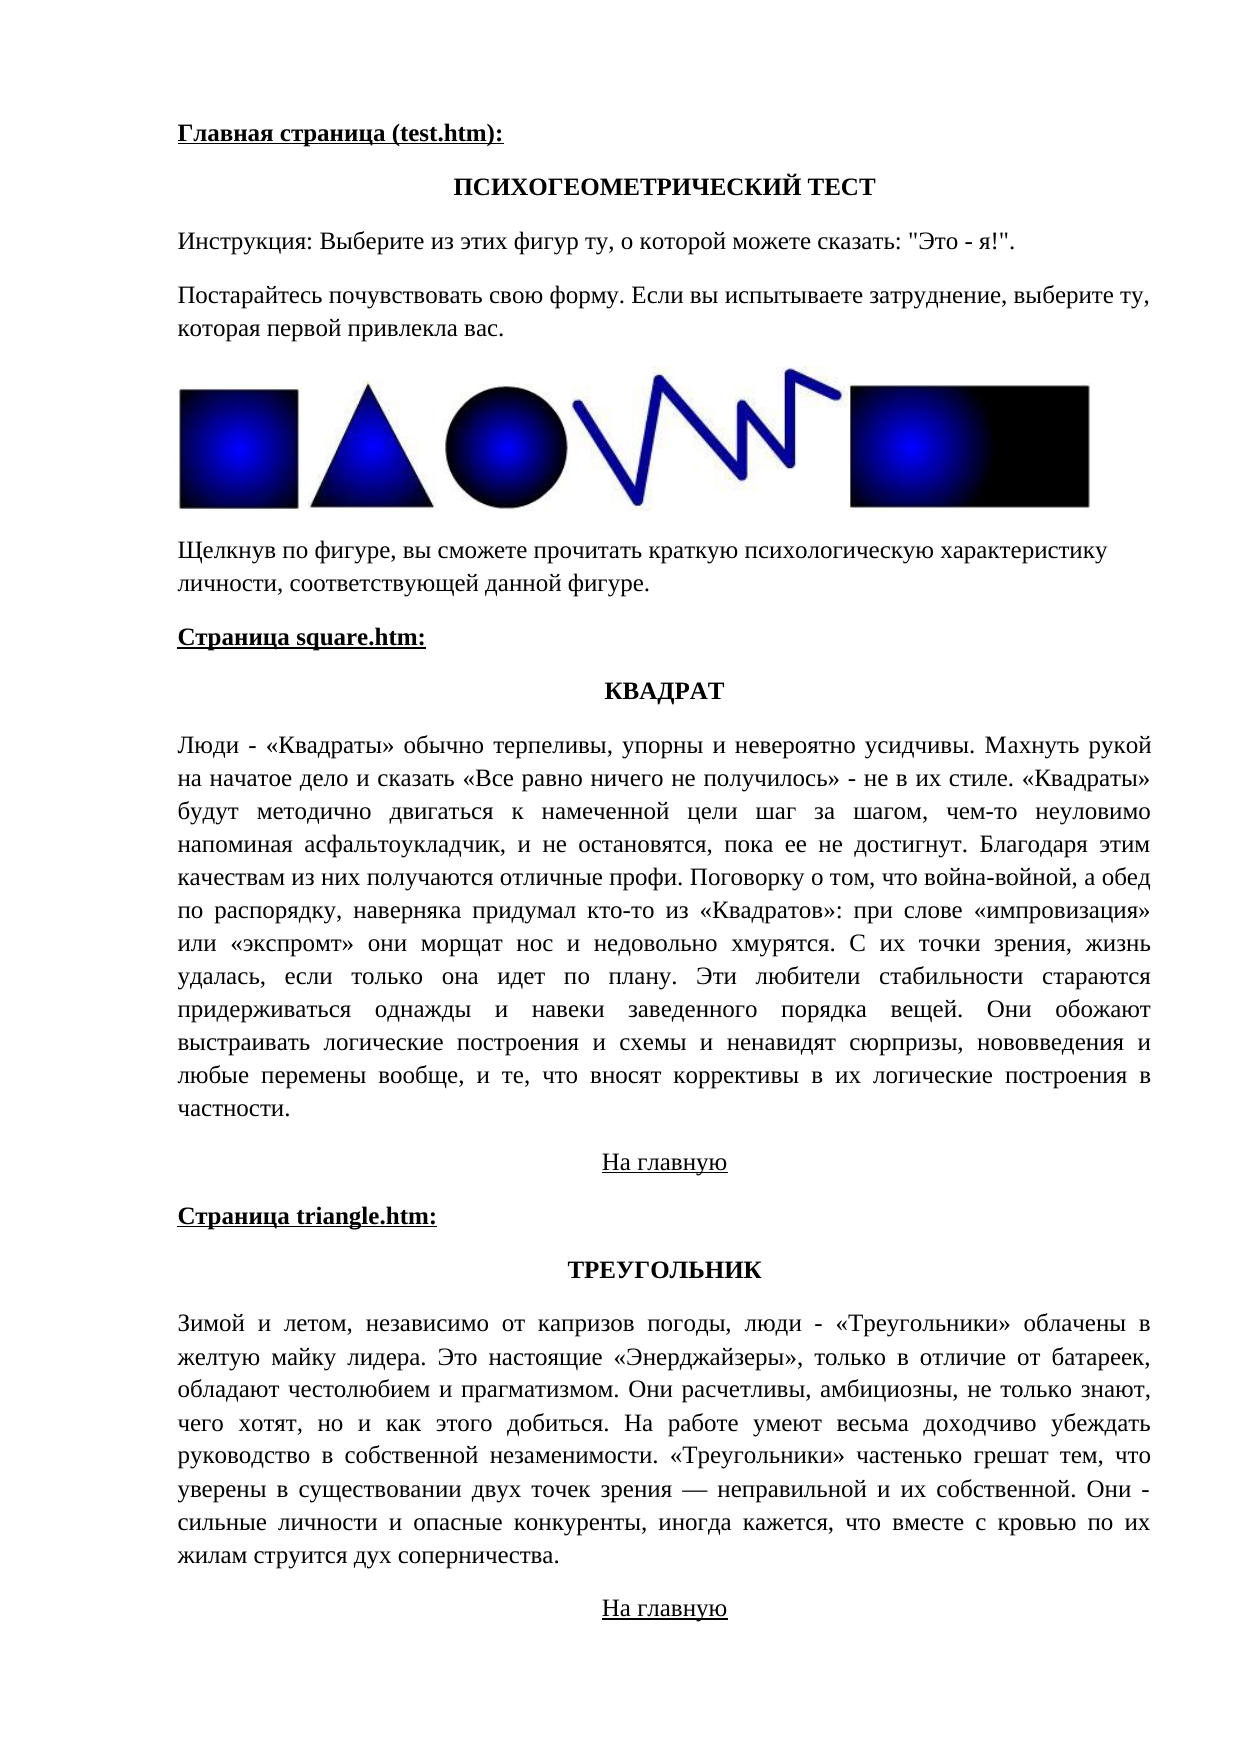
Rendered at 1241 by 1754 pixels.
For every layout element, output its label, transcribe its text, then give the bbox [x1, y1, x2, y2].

picture [307, 381, 438, 511]
text Главная страница (test.htm): [177, 118, 1152, 147]
text Щелкнув по фигуре, вы сможете прочитать краткую психологическую характеристику личности, соответствующей данной фигуре. [177, 535, 1152, 597]
text Инструкция: Выберите из этих фигур ту, о которой можете сказать: "Это - я!". [177, 226, 1152, 254]
text Постарайтесь почувствовать свою форму. Если вы испытываете затруднение, выберите ту, которая первой привлекла вас. [177, 280, 1152, 341]
text Страница triangle.htm: [177, 1201, 1152, 1229]
text На главную [177, 1147, 1152, 1176]
picture [442, 366, 1092, 511]
text ТРЕУГОЛЬНИК [177, 1255, 1152, 1283]
text Зимой и летом, независимо от капризов погоды, люди - «Треугольники» облачены в желтую майку лидера. Это настоящие «Энерджайзеры», только в отличие от батареек, обладают честолюбием и прагматизмом. Они расчетливы, амбициозны, не только знают, чего хотят, но и как этого добиться. На работе умеют весьма доходчиво убеждать руководство в собственной незаменимости. «Треугольники» частенько грешат тем, что уверены в существовании двух точек зрения — неправильной и их собственной. Они - сильные личности и опасные конкуренты, иногда кажется, что вместе с кровью по их жилам струится дух соперничества. [177, 1308, 1152, 1568]
text Люди - «Квадраты» обычно терпеливы, упорны и невероятно усидчивы. Махнуть рукой на начатое дело и сказать «Все равно ничего не получилось» - не в их стиле. «Квадраты» будут методично двигаться к намеченной цели шаг за шагом, чем-то неуловимо напоминая асфальтоукладчик, и не остановятся, пока ее не достигнут. Благодаря этим качествам из них получаются отличные профи. Поговорку о том, что война-войной, а обед по распорядку, наверняка придумал кто-то из «Квадратов»: при слове «импровизация» или «экспромт» они морщат нос и недовольно хмурятся. С их точки зрения, жизнь удалась, если только она идет по плану. Эти любители стабильности стараются придерживаться однажды и навеки заведенного порядка вещей. Они обожают выстраивать логические построения и схемы и ненавидят сюрпризы, нововведения и любые перемены вообще, и те, что вносят коррективы в их логические построения в частности. [177, 730, 1152, 1122]
text На главную [177, 1593, 1152, 1622]
text Страница square.htm: [177, 622, 1152, 651]
text ПСИХОГЕОМЕТРИЧЕСКИЙ ТЕСТ [177, 172, 1152, 201]
text КВАДРАТ [177, 676, 1152, 705]
picture [177, 386, 303, 511]
